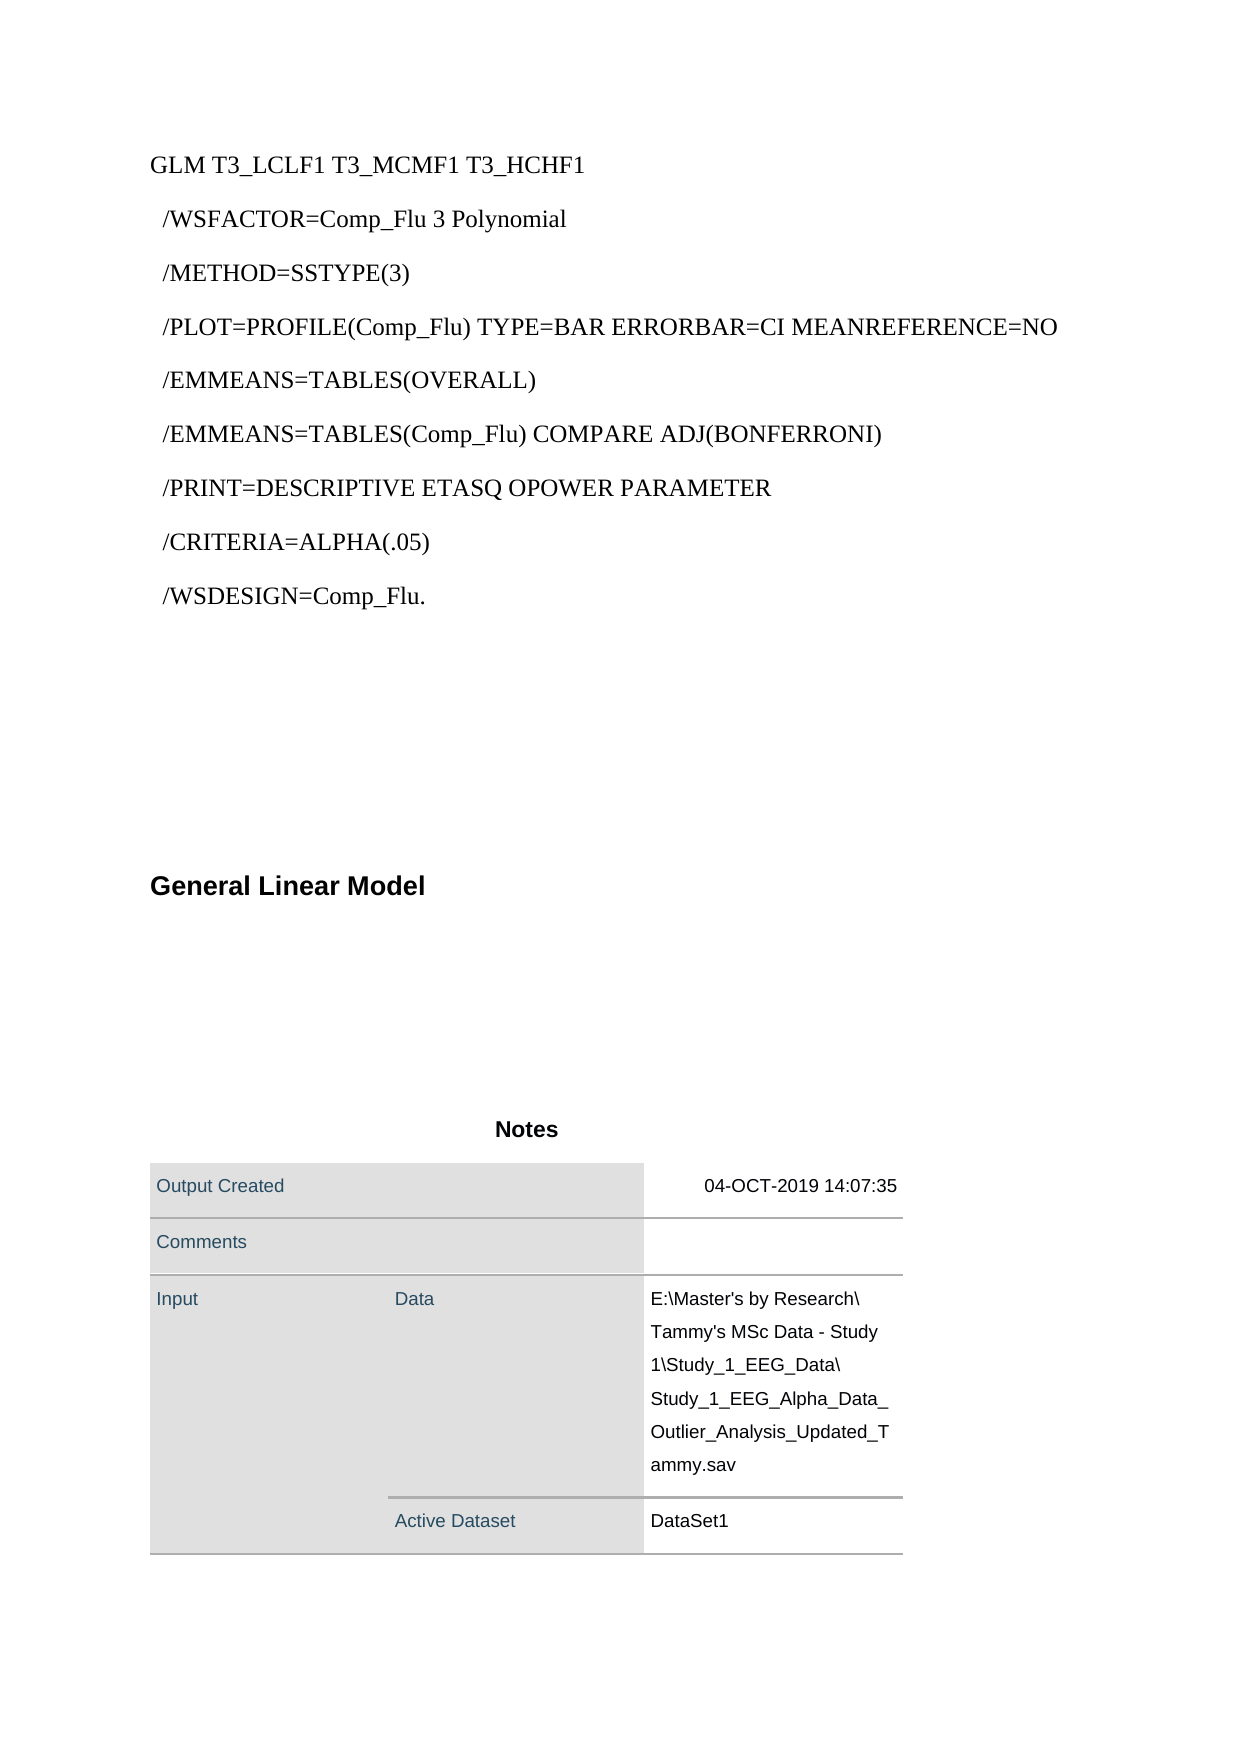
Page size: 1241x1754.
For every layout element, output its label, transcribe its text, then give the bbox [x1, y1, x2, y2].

text /EMMEANS=TABLES(OVERALL) [150, 365, 1090, 394]
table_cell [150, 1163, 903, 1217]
text GLM T3_LCLF1 T3_MCMF1 T3_HCHF1 [150, 150, 1090, 179]
text General Linear Model [150, 870, 1090, 902]
text /PLOT=PROFILE(Comp_Flu) TYPE=BAR ERRORBAR=CI MEANREFERENCE=NO [150, 312, 1090, 340]
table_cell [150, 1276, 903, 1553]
text /WSDESIGN=Comp_Flu. [150, 581, 1090, 609]
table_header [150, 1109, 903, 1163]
text /EMMEANS=TABLES(Comp_Flu) COMPARE ADJ(BONFERRONI) [150, 419, 1090, 448]
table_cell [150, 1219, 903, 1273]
text /CRITERIA=ALPHA(.05) [150, 527, 1090, 556]
text /PRINT=DESCRIPTIVE ETASQ OPOWER PARAMETER [150, 473, 1090, 502]
text /METHOD=SSTYPE(3) [150, 258, 1090, 286]
text /WSFACTOR=Comp_Flu 3 Polynomial [150, 204, 1090, 233]
